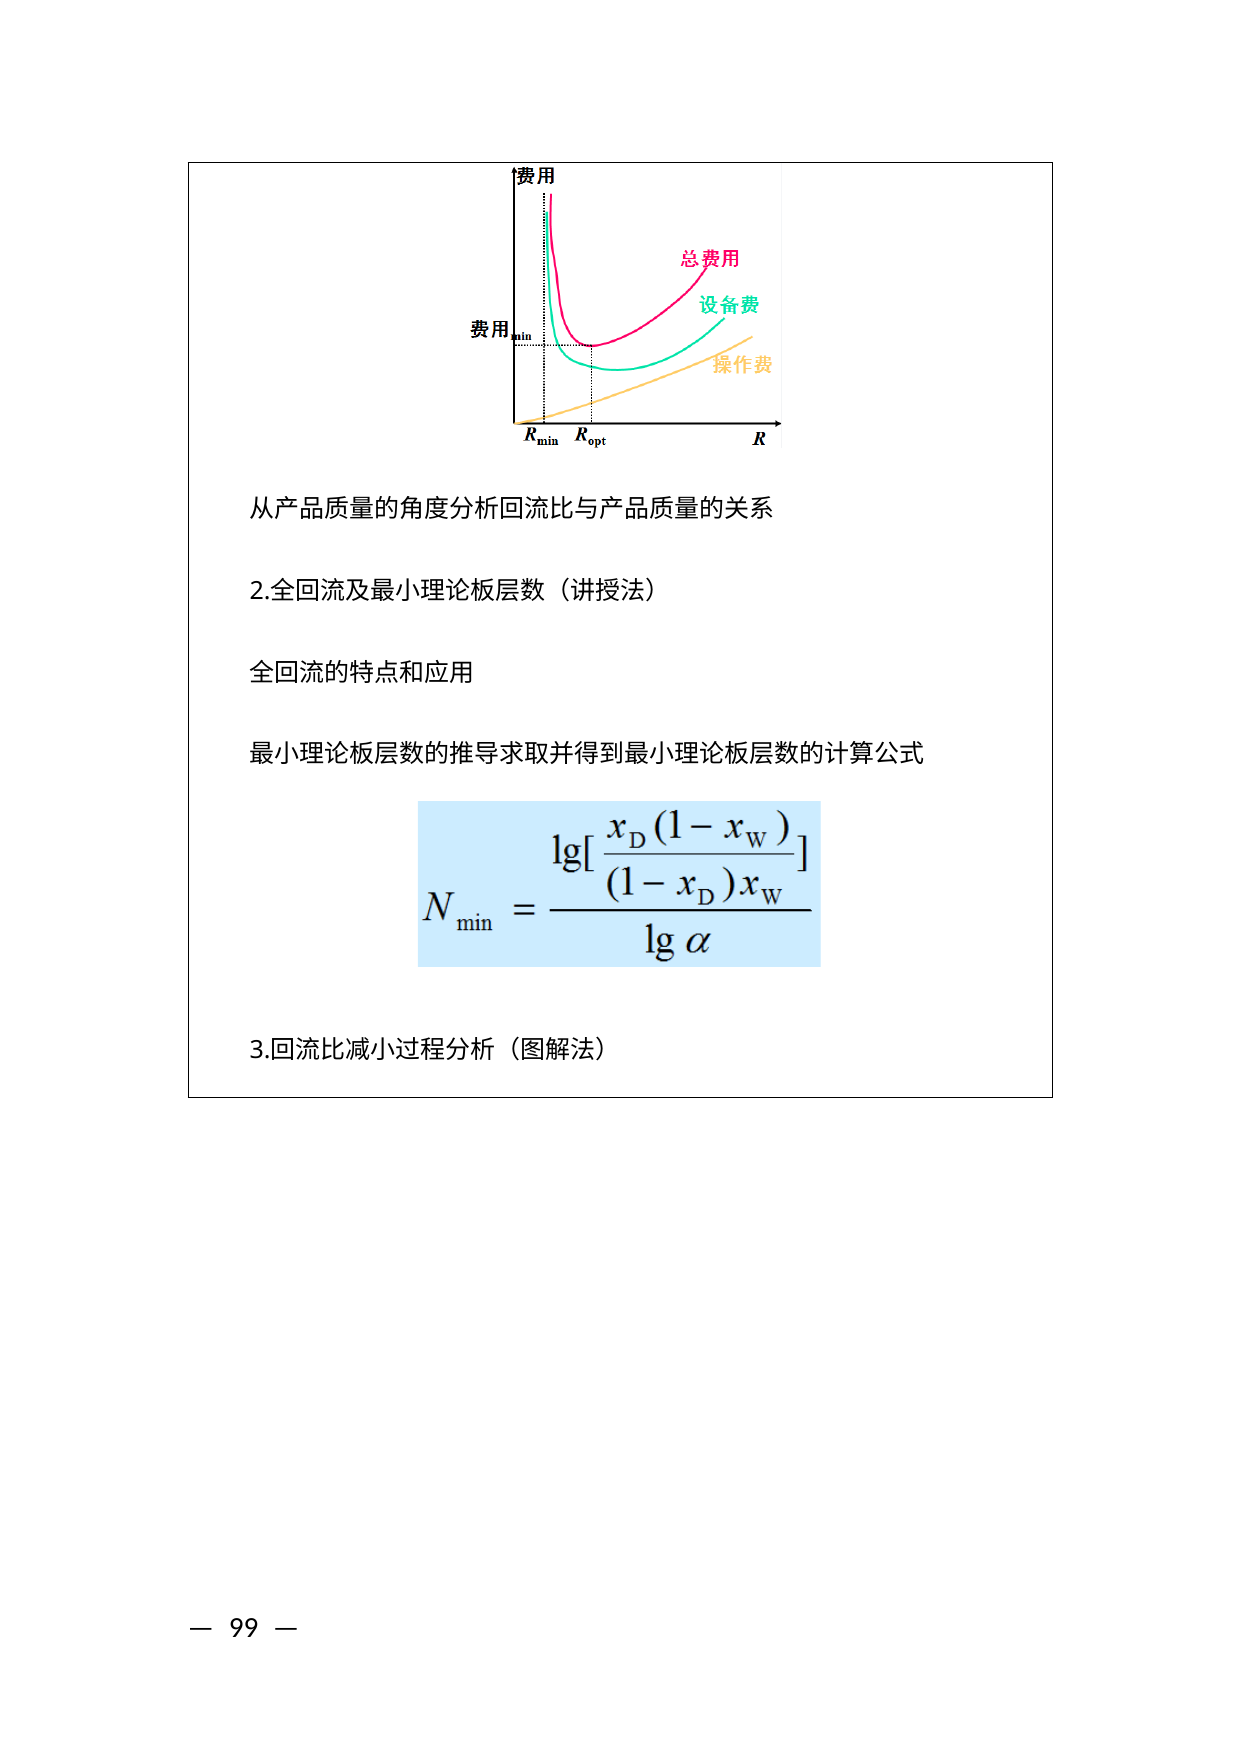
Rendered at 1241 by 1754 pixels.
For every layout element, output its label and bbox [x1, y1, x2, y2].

picture [459, 163, 782, 448]
table_cell [189, 163, 1052, 1097]
picture [417, 801, 823, 967]
